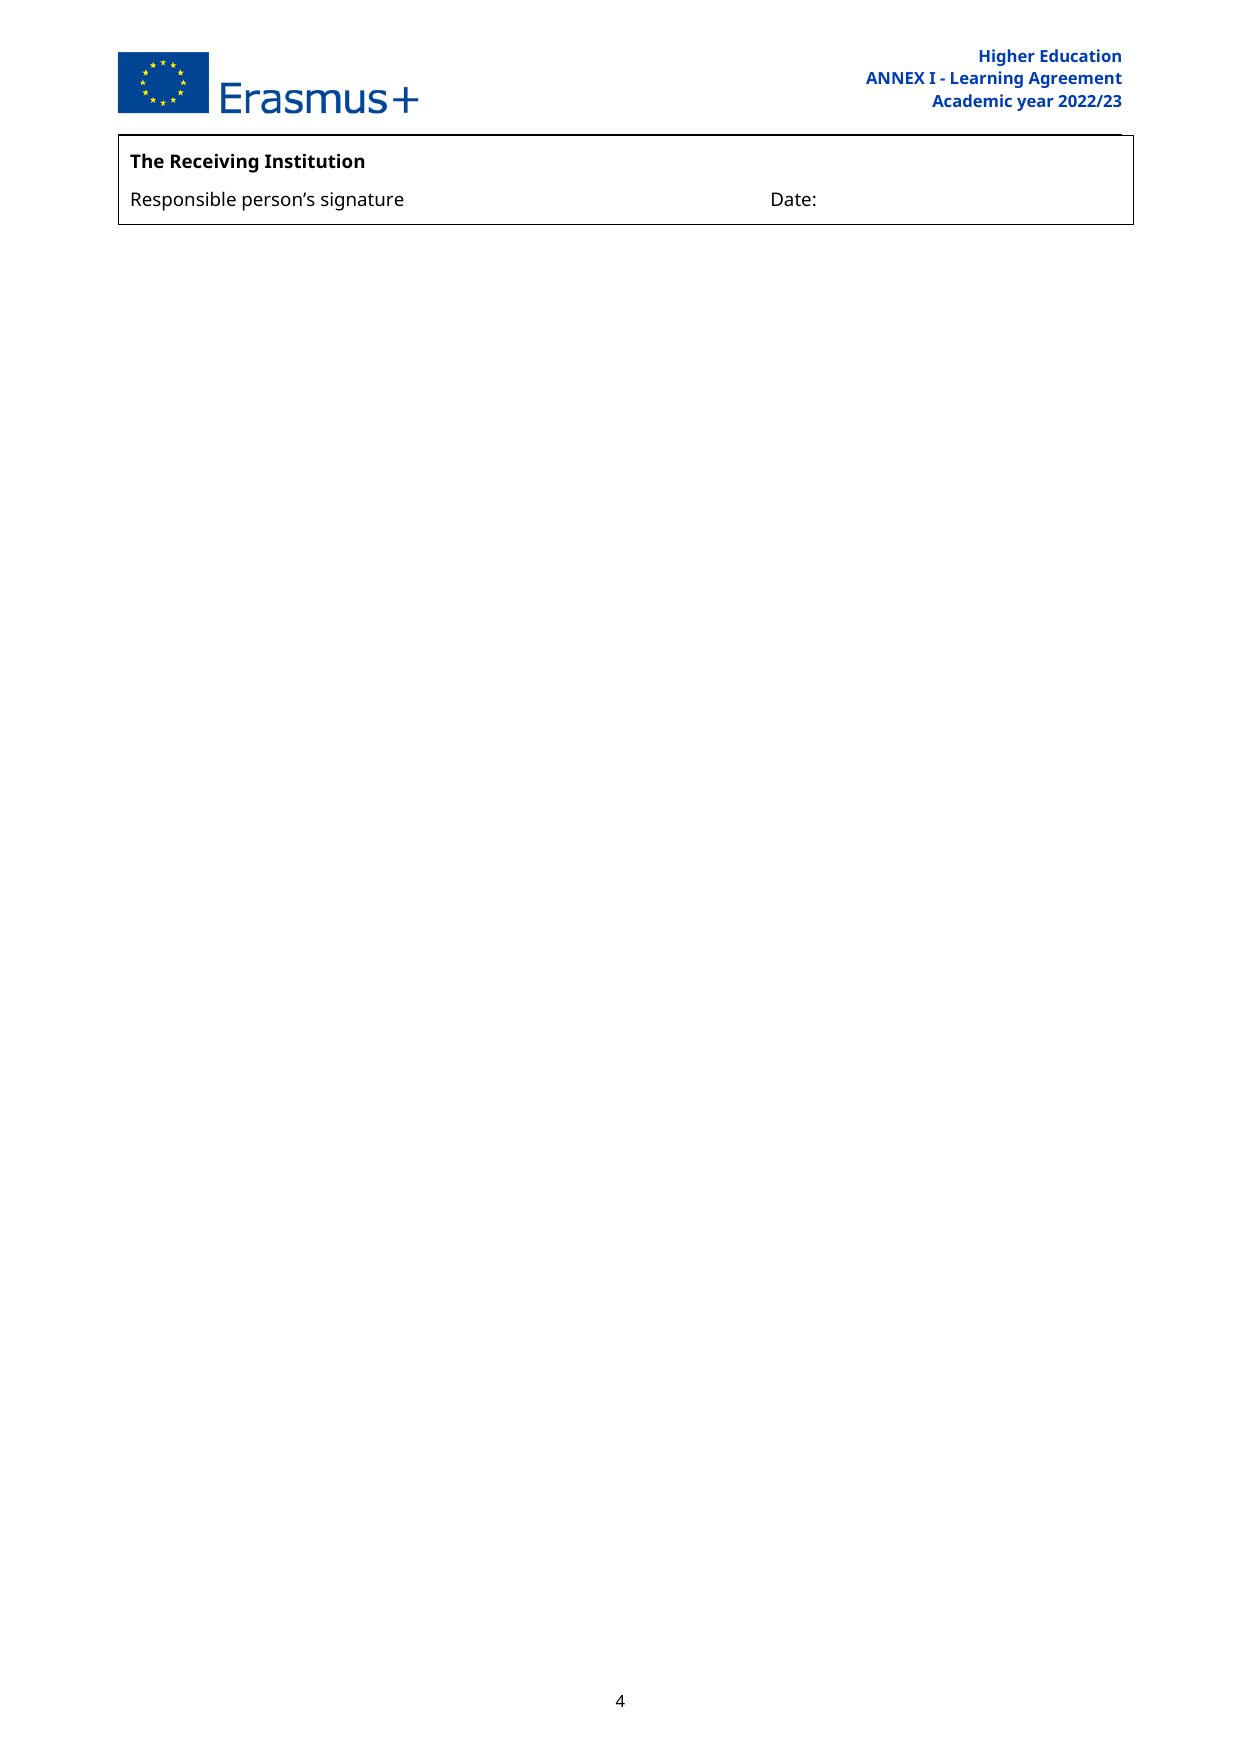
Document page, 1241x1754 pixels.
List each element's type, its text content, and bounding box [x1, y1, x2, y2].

picture [117, 52, 419, 114]
table_header The Receiving Institution Responsible person’s signature Date: [119, 136, 1133, 224]
